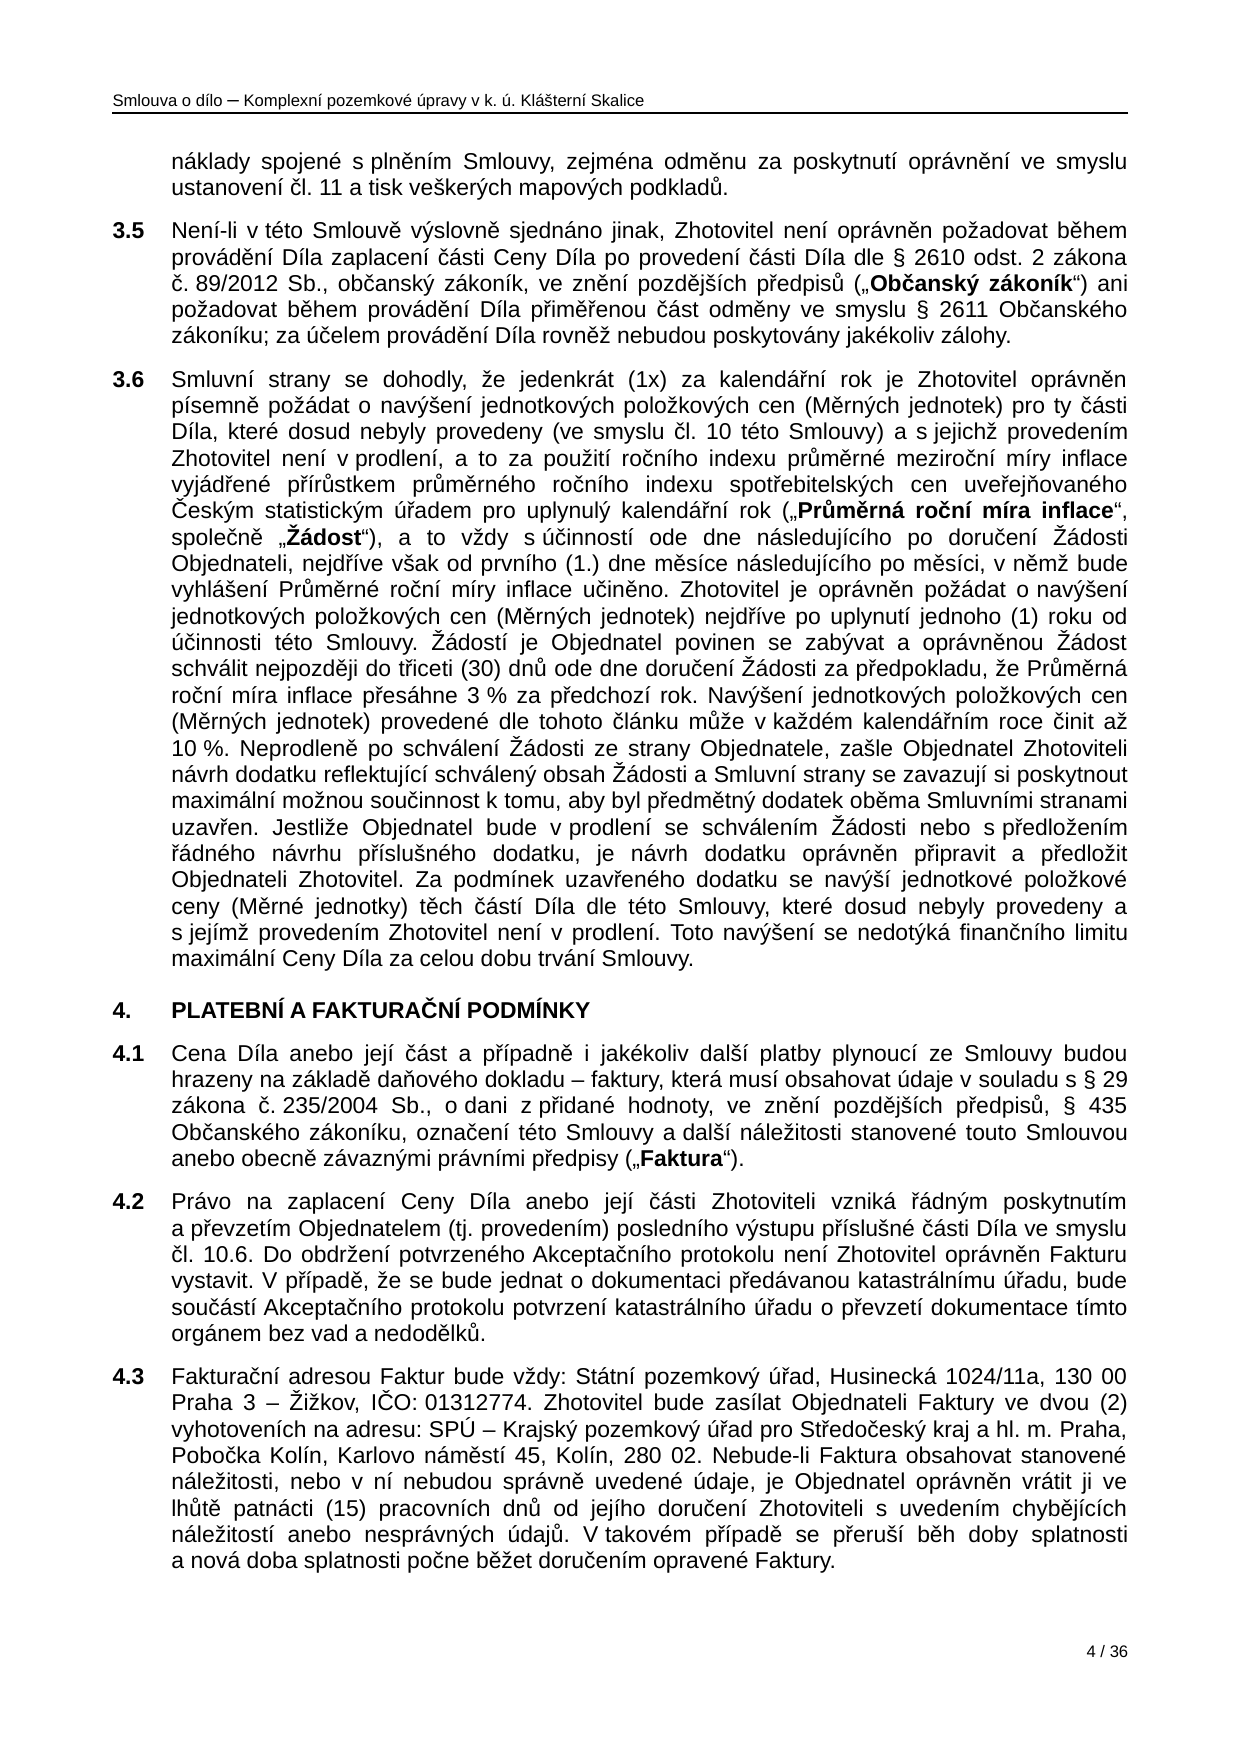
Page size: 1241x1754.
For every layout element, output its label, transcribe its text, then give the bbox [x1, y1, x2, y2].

text Cena Díla anebo její část a případně i jakékoliv další platby plynoucí ze Smlouvy budou hrazeny na základě daňového dokladu – faktury, která musí obsahovat údaje v souladu s § 29 zákona č. 235/2004 Sb., o dani z přidané hodnoty, ve znění pozdějších předpisů, § 435 Občanského zákoníku, označení této Smlouvy a další náležitosti stanovené touto Smlouvou anebo obecně závaznými právními předpisy („Faktura“). [112, 1040, 1128, 1171]
text Není-li v této Smlouvě výslovně sjednáno jinak, Zhotovitel není oprávněn požadovat během provádění Díla zaplacení části Ceny Díla po provedení části Díla dle § 2610 odst. 2 zákona č. 89/2012 Sb., občanský zákoník, ve znění pozdějších předpisů („Občanský zákoník“) ani požadovat během provádění Díla přiměřenou část odměny ve smyslu § 2611 Občanského zákoníku; za účelem provádění Díla rovněž nebudou poskytovány jakékoliv zálohy. [112, 217, 1128, 349]
text Fakturační adresou Faktur bude vždy: Státní pozemkový úřad, Husinecká 1024/11a, 130 00 Praha 3 – Žižkov, IČO: 01312774. Zhotovitel bude zasílat Objednateli Faktury ve dvou (2) vyhotoveních na adresu: SPÚ – Krajský pozemkový úřad pro Středočeský kraj a hl. m. Praha, Pobočka Kolín, Karlovo náměstí 45, Kolín, 280 02. Nebude-li Faktura obsahovat stanovené náležitosti, nebo v ní nebudou správně uvedené údaje, je Objednatel oprávněn vrátit ji ve lhůtě patnácti (15) pracovních dnů od jejího doručení Zhotoviteli s uvedením chybějících náležitostí anebo nesprávných údajů. V takovém případě se přeruší běh doby splatnosti a nová doba splatnosti počne běžet doručením opravené Faktury. [112, 1363, 1128, 1574]
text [112, 148, 1128, 200]
text Smluvní strany se dohodly, že jedenkrát (1x) za kalendářní rok je Zhotovitel oprávněn písemně požádat o navýšení jednotkových položkových cen (Měrných jednotek) pro ty části Díla, které dosud nebyly provedeny (ve smyslu čl. 10 této Smlouvy) a s jejichž provedením Zhotovitel není v prodlení, a to za použití ročního indexu průměrné meziroční míry inflace vyjádřené přírůstkem průměrného ročního indexu spotřebitelských cen uveřejňovaného Českým statistickým úřadem pro uplynulý kalendářní rok („Průměrná roční míra inflace“, společně „Žádost“), a to vždy s účinností ode dne následujícího po doručení Žádosti Objednateli, nejdříve však od prvního (1.) dne měsíce následujícího po měsíci, v němž bude vyhlášení Průměrné roční míry inflace učiněno. Zhotovitel je oprávněn požádat o navýšení jednotkových položkových cen (Měrných jednotek) nejdříve po uplynutí jednoho (1) roku od účinnosti této Smlouvy. Žádostí je Objednatel povinen se zabývat a oprávněnou Žádost schválit nejpozději do třiceti (30) dnů ode dne doručení Žádosti za předpokladu, že Průměrná roční míra inflace přesáhne 3 % za předchozí rok. Navýšení jednotkových položkových cen (Měrných jednotek) provedené dle tohoto článku může v každém kalendářním roce činit až 10 %. Neprodleně po schválení Žádosti ze strany Objednatele, zašle Objednatel Zhotoviteli návrh dodatku reflektující schválený obsah Žádosti a Smluvní strany se zavazují si poskytnout maximální možnou součinnost k tomu, aby byl předmětný dodatek oběma Smluvními stranami uzavřen. Jestliže Objednatel bude v prodlení se schválením Žádosti nebo s předložením řádného návrhu příslušného dodatku, je návrh dodatku oprávněn připravit a předložit Objednateli Zhotovitel. Za podmínek uzavřeného dodatku se navýší jednotkové položkové ceny (Měrné jednotky) těch částí Díla dle této Smlouvy, které dosud nebyly provedeny a s jejímž provedením Zhotovitel není v prodlení. Toto navýšení se nedotýká finančního limitu maximální Ceny Díla za celou dobu trvání Smlouvy. [112, 366, 1128, 972]
text Právo na zaplacení Ceny Díla anebo její části Zhotoviteli vzniká řádným poskytnutím a převzetím Objednatelem (tj. provedením) posledního výstupu příslušné části Díla ve smyslu čl. 10.6. Do obdržení potvrzeného Akceptačního protokolu není Zhotovitel oprávněn Fakturu vystavit. V případě, že se bude jednat o dokumentaci předávanou katastrálnímu úřadu, bude součástí Akceptačního protokolu potvrzení katastrálního úřadu o převzetí dokumentace tímto orgánem bez vad a nedodělků. [112, 1188, 1128, 1346]
text Platební a fakturační podmínky [112, 997, 1128, 1023]
